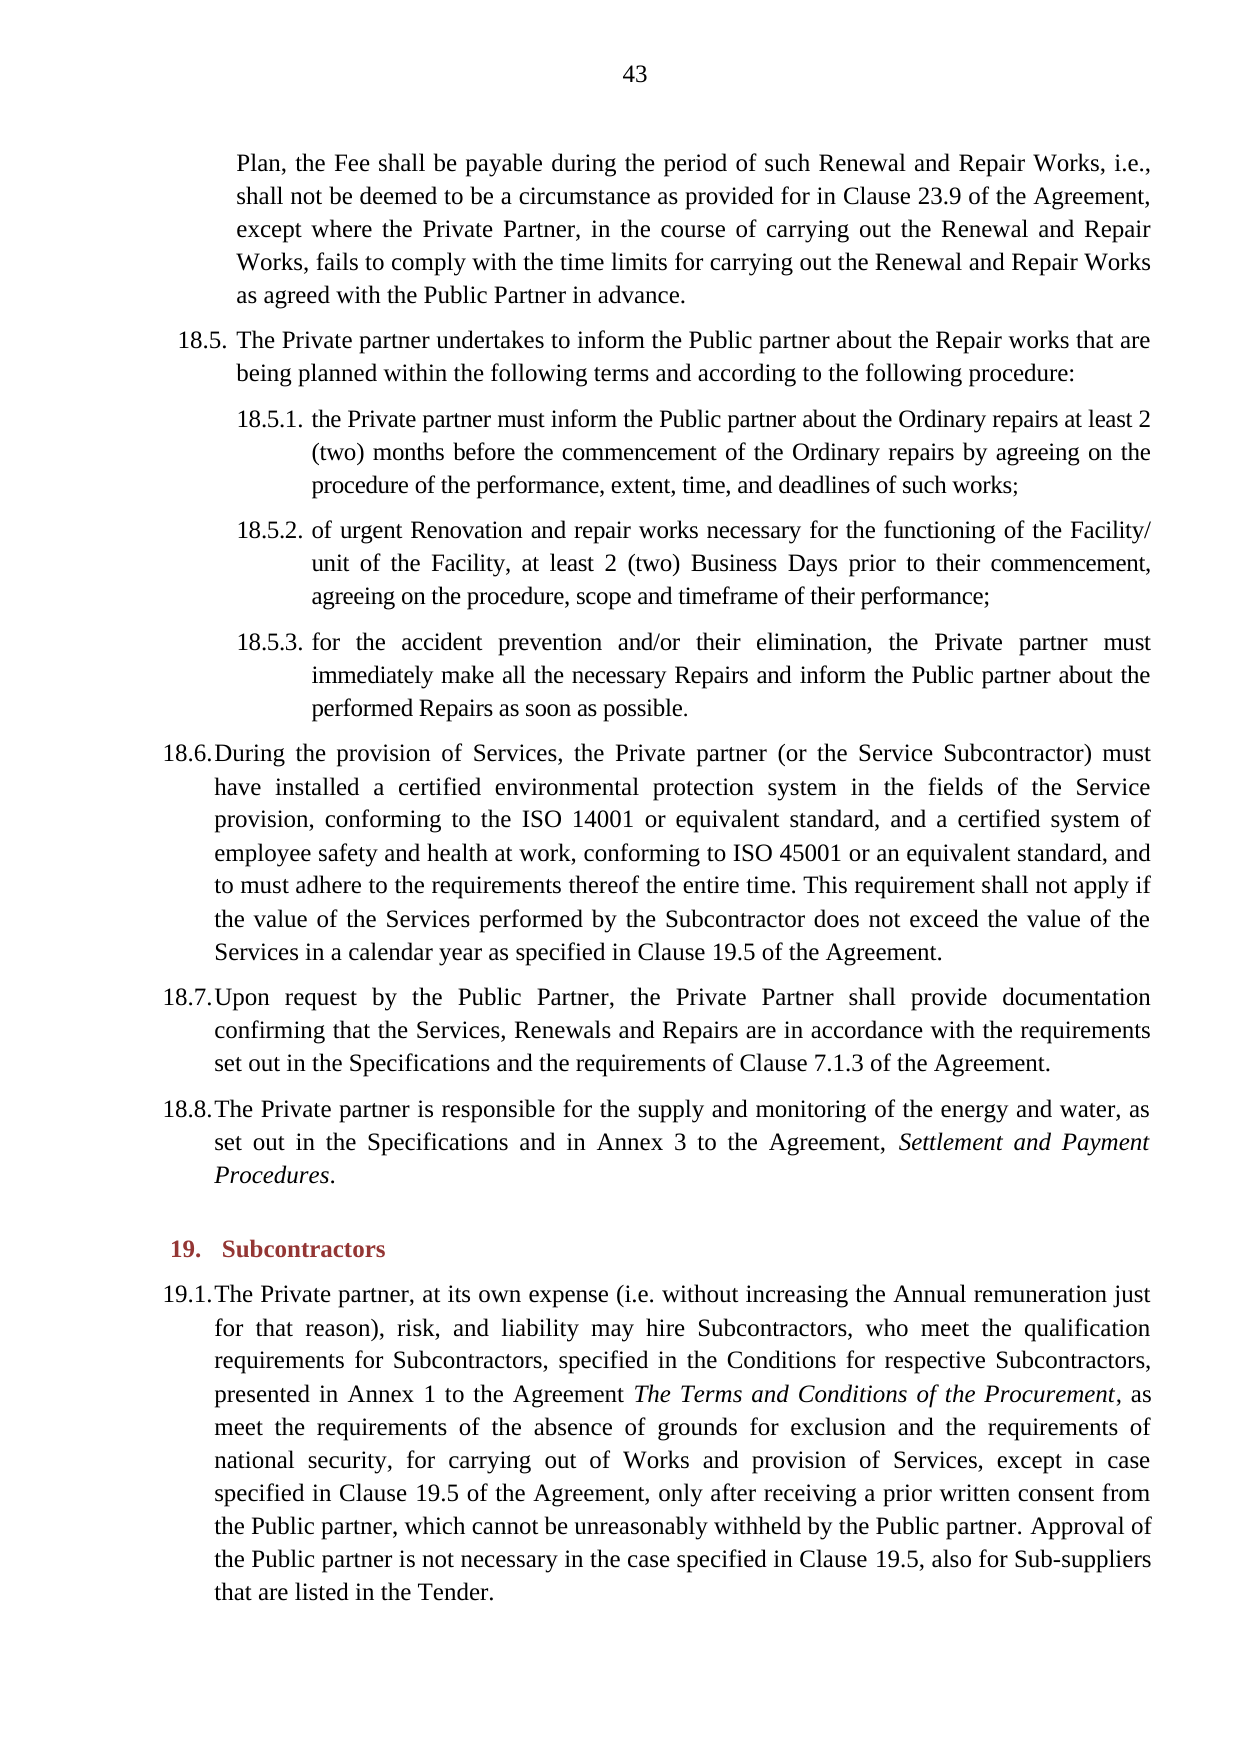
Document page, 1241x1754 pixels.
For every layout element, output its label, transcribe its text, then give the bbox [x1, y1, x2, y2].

text of urgent Renovation and repair works necessary for the functioning of the Facility/ unit of the Facility, at least 2 (two) Business Days prior to their commencement, agreeing on the procedure, scope and timeframe of their performance; [236, 515, 1152, 610]
text The Private partner, at its own expense (i.e. without increasing the Annual remuneration just for that reason), risk, and liability may hire Subcontractors, who meet the qualification requirements for Subcontractors, specified in the Conditions for respective Subcontractors, presented in Annex 1 to the Agreement The Terms and Conditions of the Procurement, as meet the requirements of the absence of grounds for exclusion and the requirements of national security, for carrying out of Works and provision of Services, except in case specified in Clause 19.5 of the Agreement, only after receiving a prior written consent from the Public partner, which cannot be unreasonably withheld by the Public partner. Approval of the Public partner is not necessary in the case specified in Clause 19.5, also for Sub-suppliers that are listed in the Tender. [162, 1279, 1152, 1606]
text the Private partner must inform the Public partner about the Ordinary repairs at least 2 (two) months before the commencement of the Ordinary repairs by agreeing on the procedure of the performance, extent, time, and deadlines of such works; [236, 404, 1152, 499]
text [177, 148, 1152, 308]
text The Private partner is responsible for the supply and monitoring of the energy and water, as set out in the Specifications and in Annex 3 to the Agreement, Settlement and Payment Procedures. [162, 1094, 1152, 1188]
text Upon request by the Public Partner, the Private Partner shall provide documentation confirming that the Services, Renewals and Repairs are in accordance with the requirements set out in the Specifications and the requirements of Clause 7.1.3 of the Agreement. [162, 982, 1152, 1077]
subtitle Subcontractors [170, 1234, 1152, 1263]
text During the provision of Services, the Private partner (or the Service Subcontractor) must have installed a certified environmental protection system in the fields of the Service provision, conforming to the ISO 14001 or equivalent standard, and a certified system of employee safety and health at work, conforming to ISO 45001 or an equivalent standard, and to must adhere to the requirements thereof the entire time. This requirement shall not apply if the value of the Services performed by the Subcontractor does not exceed the value of the Services in a calendar year as specified in Clause 19.5 of the Agreement. [162, 738, 1152, 965]
text The Private partner undertakes to inform the Public partner about the Repair works that are being planned within the following terms and according to the following procedure: [177, 325, 1152, 387]
text for the accident prevention and/or their elimination, the Private partner must immediately make all the necessary Repairs and inform the Public partner about the performed Repairs as soon as possible. [236, 627, 1152, 722]
